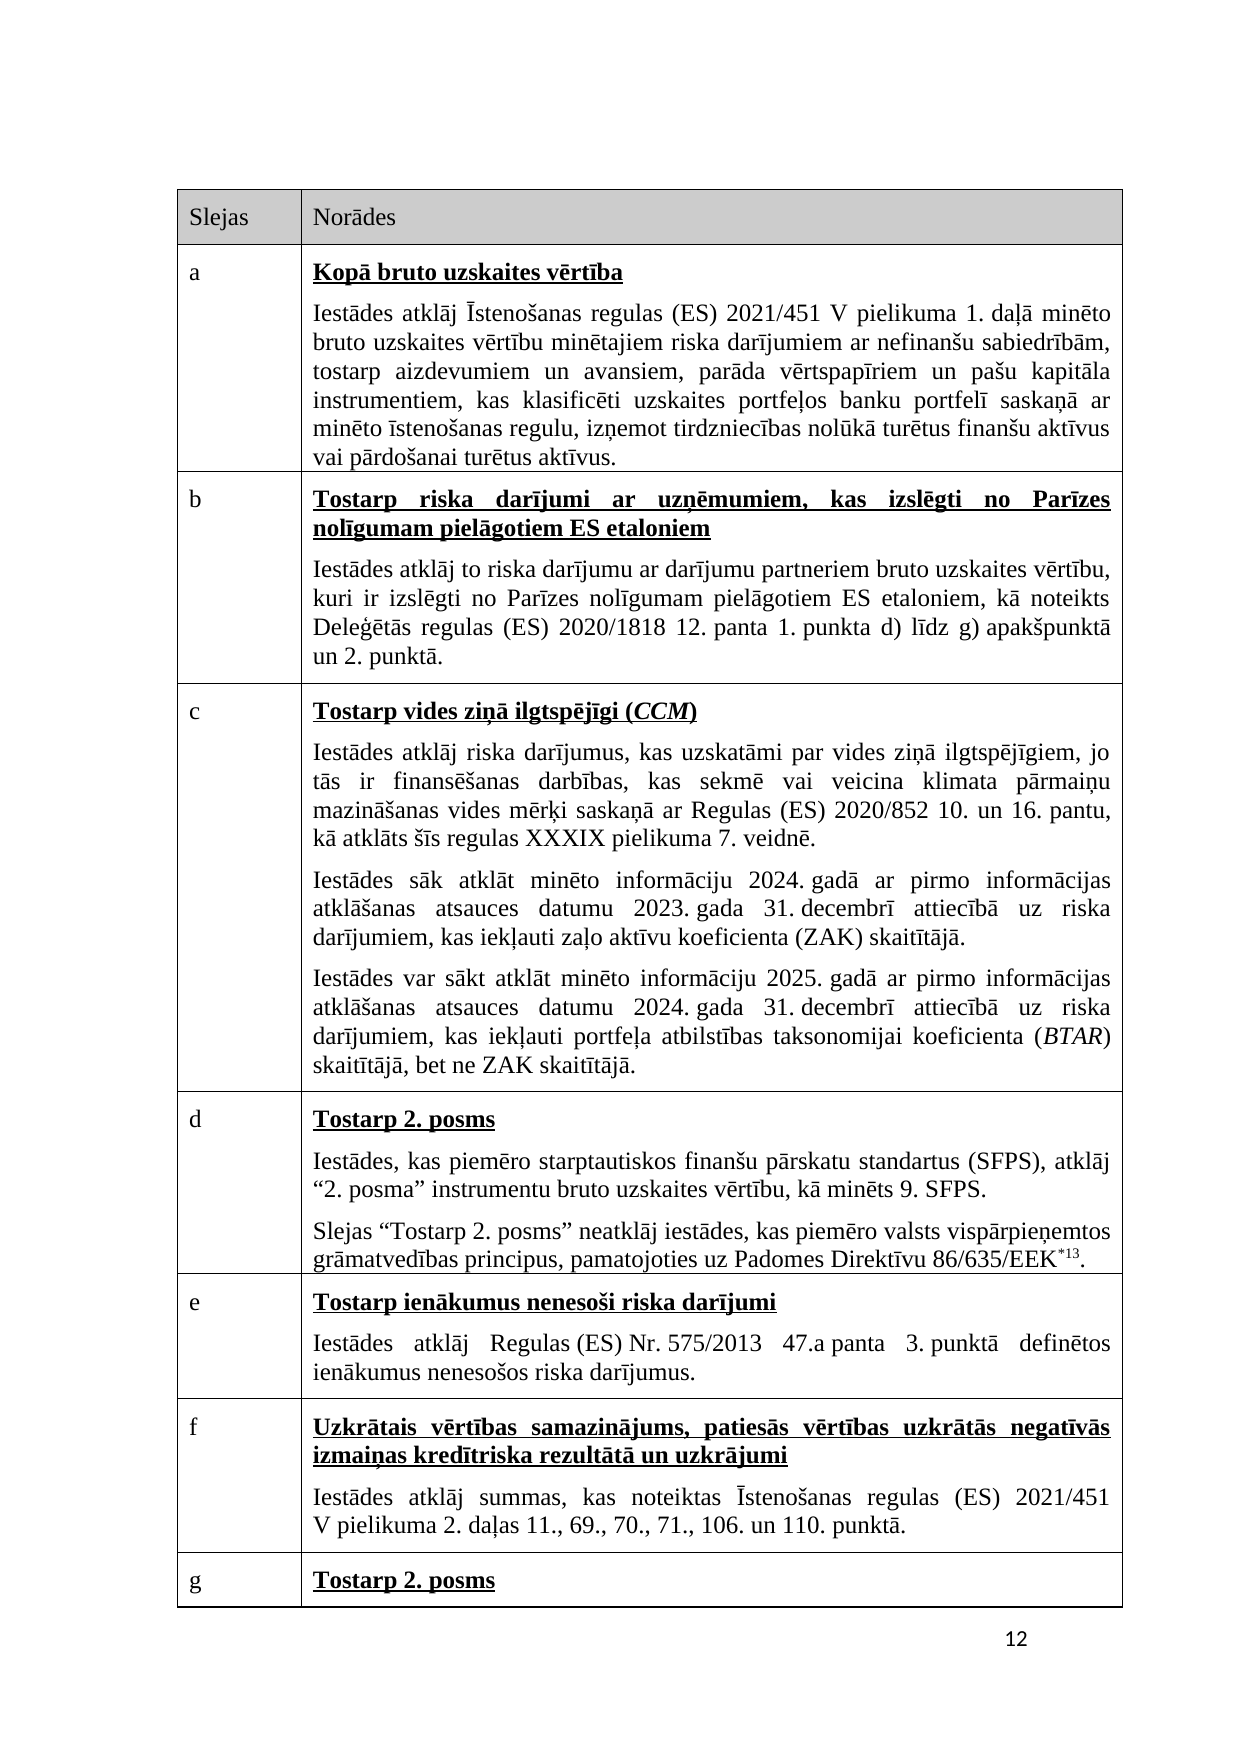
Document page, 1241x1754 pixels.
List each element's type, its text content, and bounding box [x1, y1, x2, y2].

table_cell Tostarp vides ziņā ilgtspējīgi (CCM) Iestādes atklāj riska darījumus, kas uzskatāmi par vides ziņā ilgtspējīgiem, jo tās ir finansēšanas darbības, kas sekmē vai veicina klimata pārmaiņu mazināšanas vides mērķi saskaņā ar Regulas (ES) 2020/852 10. un 16. pantu, kā atklāts šīs regulas XXXIX pielikuma 7. veidnē. Iestādes sāk atklāt minēto informāciju 2024. gadā ar pirmo informācijas atklāšanas atsauces datumu 2023. gada 31. decembrī attiecībā uz riska darījumiem, kas iekļauti zaļo aktīvu koeficienta (ZAK) skaitītājā. Iestādes var sākt atklāt minēto informāciju 2025. gadā ar pirmo informācijas atklāšanas atsauces datumu 2024. gada 31. decembrī attiecībā uz riska darījumiem, kas iekļauti portfeļa atbilstības taksonomijai koeficienta (BTAR) skaitītājā, bet ne ZAK skaitītājā. [302, 684, 1122, 1091]
table_cell g [178, 1553, 301, 1606]
table_header Slejas [178, 190, 301, 244]
table_cell Tostarp ienākumus nenesoši riska darījumi Iestādes atklāj Regulas (ES) Nr. 575/2013 47.a panta 3. punktā definētos ienākumus nenesošos riska darījumus. [302, 1274, 1122, 1398]
table_cell b [178, 472, 301, 682]
table_cell c [178, 684, 301, 1091]
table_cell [302, 1553, 1122, 1606]
table_cell f [178, 1399, 301, 1552]
table_cell Tostarp 2. posms Iestādes, kas piemēro starptautiskos finanšu pārskatu standartus (SFPS), atklāj “2. posma” instrumentu bruto uzskaites vērtību, kā minēts 9. SFPS. Slejas “Tostarp 2. posms” neatklāj iestādes, kas piemēro valsts vispārpieņemtos grāmatvedības principus, pamatojoties uz Padomes Direktīvu 86/635/EEK*13. [302, 1092, 1122, 1273]
table_cell e [178, 1274, 301, 1398]
table_cell Tostarp riska darījumi ar uzņēmumiem, kas izslēgti no Parīzes nolīgumam pielāgotiem ES etaloniem Iestādes atklāj to riska darījumu ar darījumu partneriem bruto uzskaites vērtību, kuri ir izslēgti no Parīzes nolīgumam pielāgotiem ES etaloniem, kā noteikts Deleģētās regulas (ES) 2020/1818 12. panta 1. punkta d) līdz g) apakšpunktā un 2. punktā. [302, 472, 1122, 682]
table_cell a [178, 245, 301, 471]
table_cell d [178, 1092, 301, 1273]
table_header Norādes [302, 190, 1122, 244]
table_cell Uzkrātais vērtības samazinājums, patiesās vērtības uzkrātās negatīvās izmaiņas kredītriska rezultātā un uzkrājumi Iestādes atklāj summas, kas noteiktas Īstenošanas regulas (ES) 2021/451 V pielikuma 2. daļas 11., 69., 70., 71., 106. un 110. punktā. [302, 1399, 1122, 1552]
table_cell Kopā bruto uzskaites vērtība Iestādes atklāj Īstenošanas regulas (ES) 2021/451 V pielikuma 1. daļā minēto bruto uzskaites vērtību minētajiem riska darījumiem ar nefinanšu sabiedrībām, tostarp aizdevumiem un avansiem, parāda vērtspapīriem un pašu kapitāla instrumentiem, kas klasificēti uzskaites portfeļos banku portfelī saskaņā ar minēto īstenošanas regulu, izņemot tirdzniecības nolūkā turētus finanšu aktīvus vai pārdošanai turētus aktīvus. [302, 245, 1122, 471]
